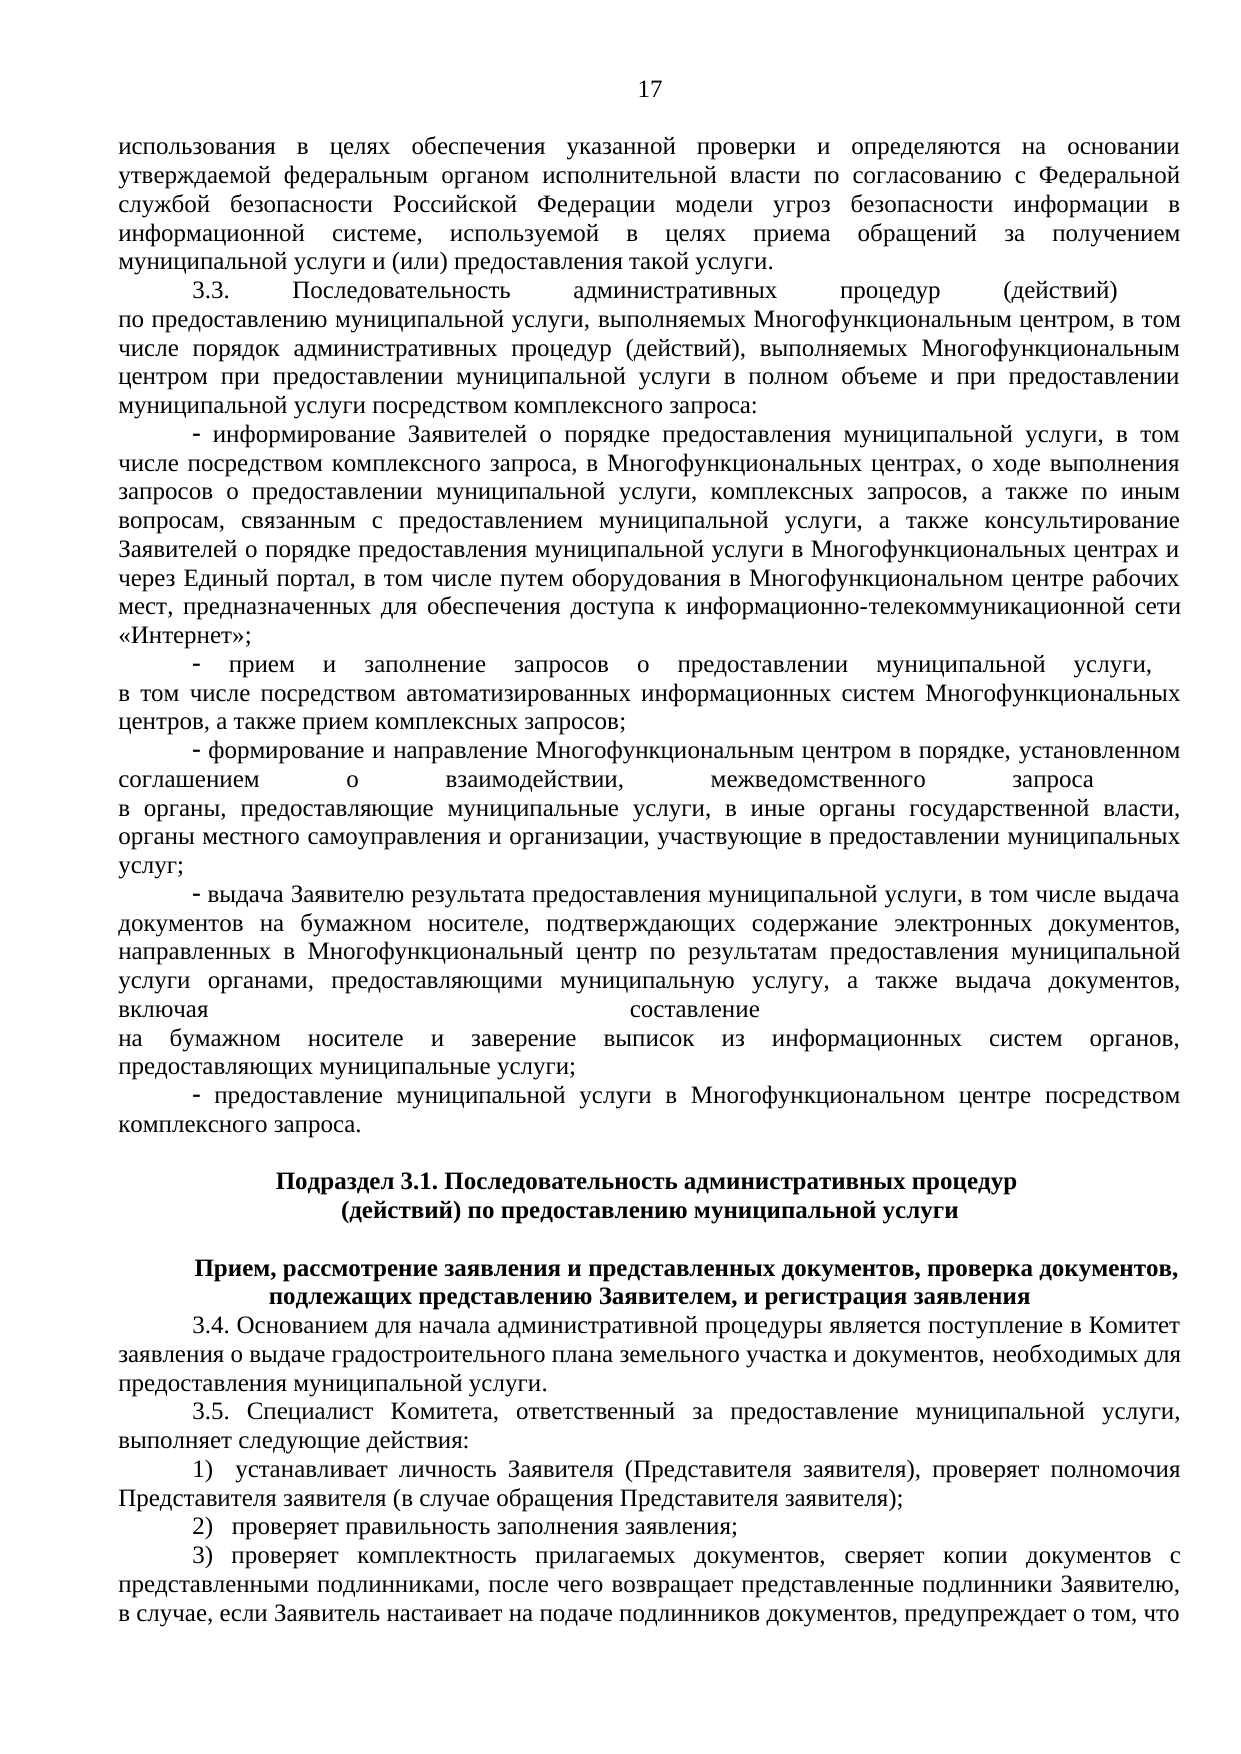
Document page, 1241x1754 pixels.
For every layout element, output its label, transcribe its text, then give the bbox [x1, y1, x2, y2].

list предоставление муниципальной услуги в Многофункциональном центре посредством комплексного запроса. [118, 1080, 1181, 1138]
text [118, 131, 1181, 275]
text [118, 1540, 1181, 1626]
text 1) устанавливает личность Заявителя (Представителя заявителя), проверяет полномочия Представителя заявителя (в случае обращения Представителя заявителя); [118, 1454, 1181, 1511]
text формирование и направление Многофункциональным центром в порядке, установленном соглашением о взаимодействии, межведомственного запроса в органы, предоставляющие муниципальные услуги, в иные органы государственной власти, органы местного самоуправления и организации, участвующие в предоставлении муниципальных услуг; [118, 735, 1181, 879]
text 3.3. Последовательность административных процедур (действий) по предоставлению муниципальной услуги, выполняемых Многофункциональным центром, в том числе порядок административных процедур (действий), выполняемых Многофункциональным центром при предоставлении муниципальной услуги в полном объеме и при предоставлении муниципальной услуги посредством комплексного запроса: [118, 275, 1181, 419]
text 3.5. Специалист Комитета, ответственный за предоставление муниципальной услуги, выполняет следующие действия: [118, 1396, 1181, 1454]
text информирование Заявителей о порядке предоставления муниципальной услуги, в том числе посредством комплексного запроса, в Многофункциональных центрах, о ходе выполнения запросов о предоставлении муниципальной услуги, комплексных запросов, а также по иным вопросам, связанным с предоставлением муниципальной услуги, а также консультирование Заявителей о порядке предоставления муниципальной услуги в Многофункциональных центрах и через Единый портал, в том числе путем оборудования в Многофункциональном центре рабочих мест, предназначенных для обеспечения доступа к информационно-телекоммуникационной сети «Интернет»; [118, 419, 1181, 649]
text Подраздел 3.1. Последовательность административных процедур (действий) по предоставлению муниципальной услуги [118, 1166, 1181, 1224]
text 2) проверяет правильность заполнения заявления; [118, 1511, 1181, 1540]
list выдача Заявителю результата предоставления муниципальной услуги, в том числе выдача документов на бумажном носителе, подтверждающих содержание электронных документов, направленных в Многофункциональный центр по результатам предоставления муниципальной услуги органами, предоставляющими муниципальную услугу, а также выдача документов, включая составление на бумажном носителе и заверение выписок из информационных систем органов, предоставляющих муниципальные услуги; [118, 879, 1181, 1080]
text 3.4. Основанием для начала административной процедуры является поступление в Комитет заявления о выдаче градостроительного плана земельного участка и документов, необходимых для предоставления муниципальной услуги. [118, 1310, 1181, 1396]
text прием и заполнение запросов о предоставлении муниципальной услуги, в том числе посредством автоматизированных информационных систем Многофункциональных центров, а также прием комплексных запросов; [118, 649, 1181, 735]
text Прием, рассмотрение заявления и представленных документов, проверка документов, подлежащих представлению Заявителем, и регистрация заявления [118, 1253, 1181, 1310]
